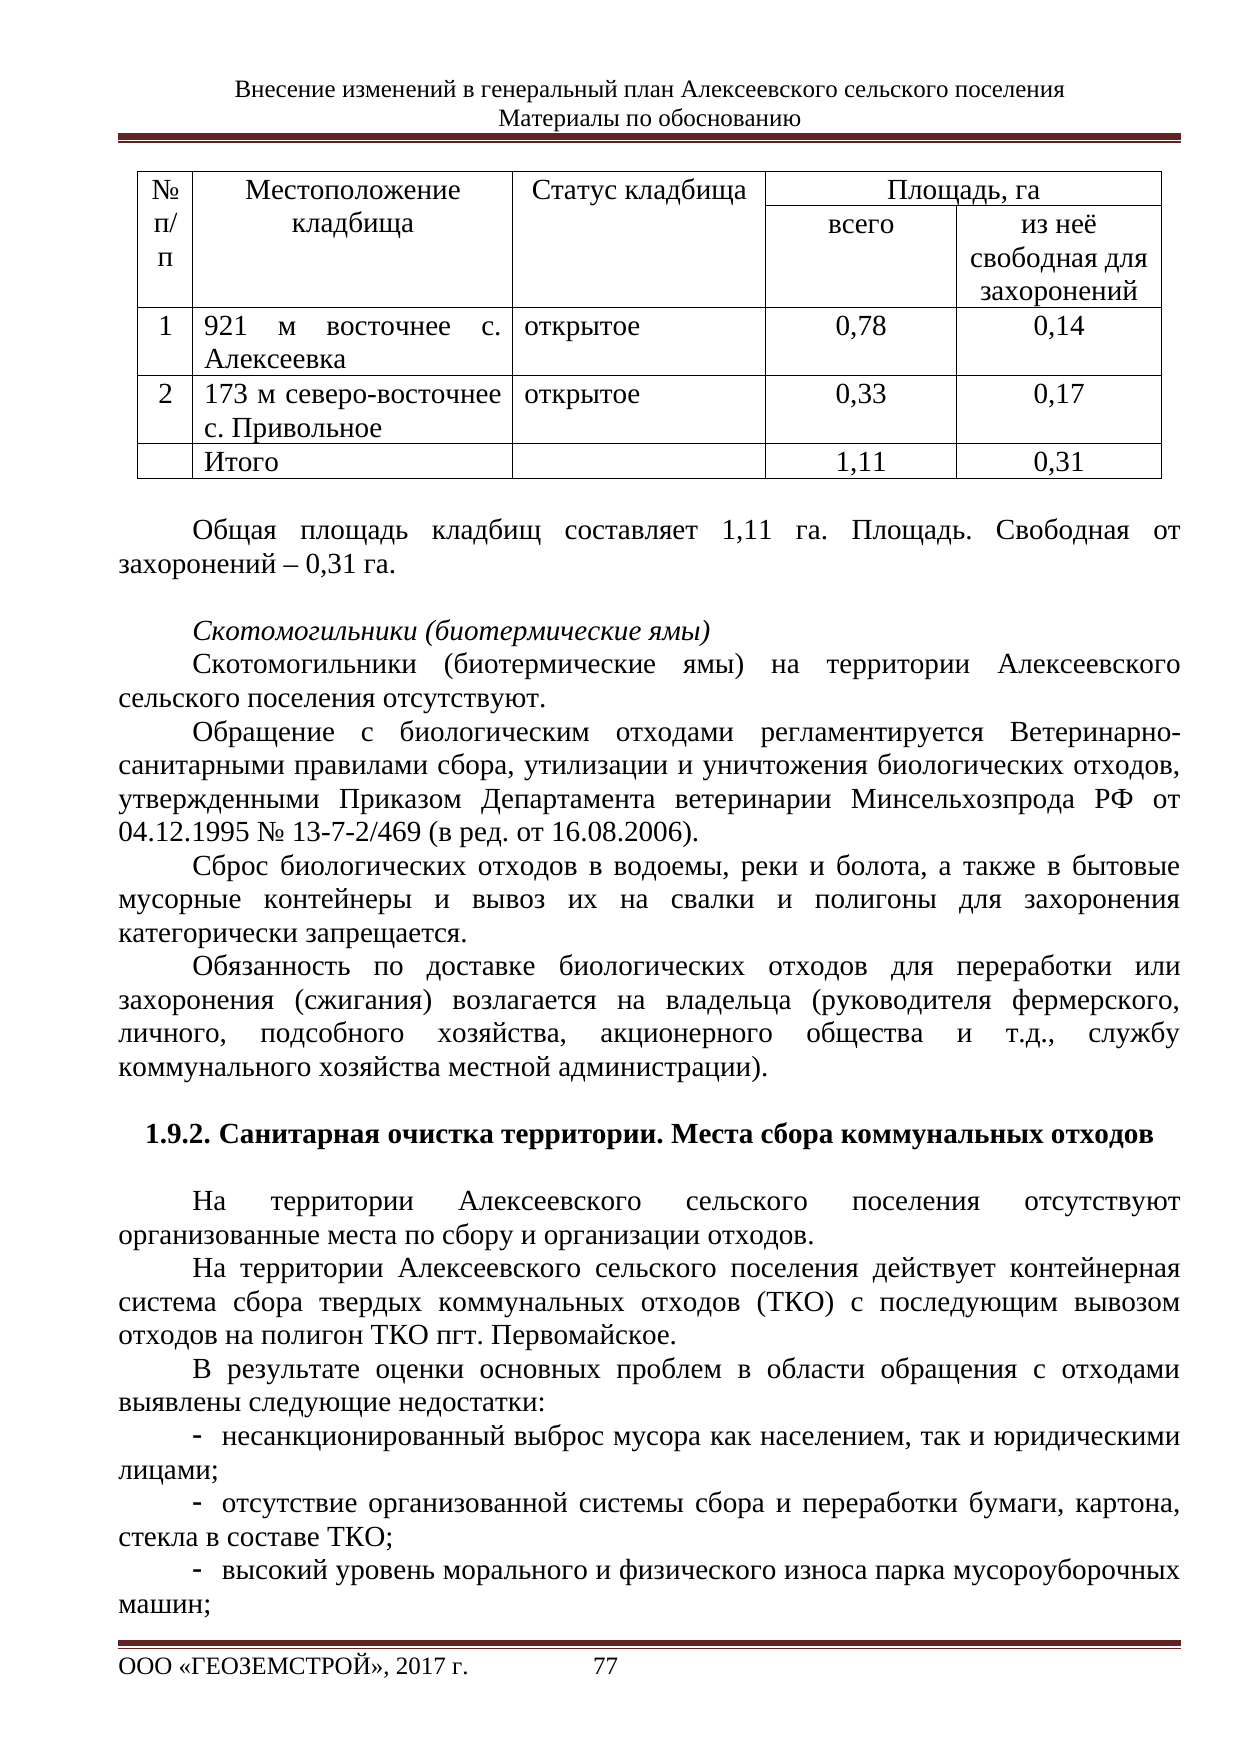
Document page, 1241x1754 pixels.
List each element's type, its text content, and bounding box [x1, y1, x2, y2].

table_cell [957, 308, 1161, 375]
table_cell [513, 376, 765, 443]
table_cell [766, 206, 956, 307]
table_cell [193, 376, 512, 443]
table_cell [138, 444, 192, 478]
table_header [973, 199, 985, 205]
text В результате оценки основных проблем в области обращения с отходами выявлены следующие недостатки: [118, 1351, 1181, 1418]
text Скотомогильники (биотермические ямы) на территории Алексеевского сельского поселения отсутствуют. [118, 647, 1181, 714]
list Санитарная очистка территории. Места сбора коммунальных отходов [118, 1116, 1181, 1150]
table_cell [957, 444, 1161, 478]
list высокий уровень морального и физического износа парка мусороуборочных машин; [118, 1552, 1181, 1620]
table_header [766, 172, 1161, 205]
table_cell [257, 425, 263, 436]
text Обязанность по доставке биологических отходов для переработки или захоронения (сжигания) возлагается на владельца (руководителя фермерского, личного, подсобного хозяйства, акционерного общества и т.д., службу коммунального хозяйства местной администрации). [118, 948, 1181, 1083]
text Общая площадь кладбищ составляет 1,11 га. Площадь. Свободная от захоронений – 0,31 га. [118, 512, 1181, 579]
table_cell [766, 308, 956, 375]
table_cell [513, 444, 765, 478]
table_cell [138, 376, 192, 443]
text Обращение с биологическим отходами регламентируется Ветеринарно-санитарными правилами сбора, утилизации и уничтожения биологических отходов, утвержденными Приказом Департамента ветеринарии Минсельхозпрода РФ от 04.12.1995 № 13-7-2/469 (в ред. от 16.08.2006). [118, 714, 1181, 848]
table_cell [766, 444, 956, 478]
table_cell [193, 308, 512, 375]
text На территории Алексеевского сельского поселения отсутствуют организованные места по сбору и организации отходов. [118, 1183, 1181, 1250]
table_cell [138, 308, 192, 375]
text Скотомогильники (биотермические ямы) [118, 613, 1181, 647]
list отсутствие организованной системы сбора и переработки бумаги, картона, стекла в составе ТКО; [118, 1485, 1181, 1552]
text Сброс биологических отходов в водоемы, реки и болота, а также в бытовые мусорные контейнеры и вывоз их на свалки и полигоны для захоронения категорически запрещается. [118, 848, 1181, 948]
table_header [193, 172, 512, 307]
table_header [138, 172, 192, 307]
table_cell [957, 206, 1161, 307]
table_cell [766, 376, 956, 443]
text На территории Алексеевского сельского поселения действует контейнерная система сбора твердых коммунальных отходов (ТКО) с последующим вывозом отходов на полигон ТКО пгт. Первомайское. [118, 1250, 1181, 1351]
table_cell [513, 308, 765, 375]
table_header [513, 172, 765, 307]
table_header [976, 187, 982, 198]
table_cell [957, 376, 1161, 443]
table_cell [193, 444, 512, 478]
list несанкционированный выброс мусора как населением, так и юридическими лицами; [118, 1418, 1181, 1485]
